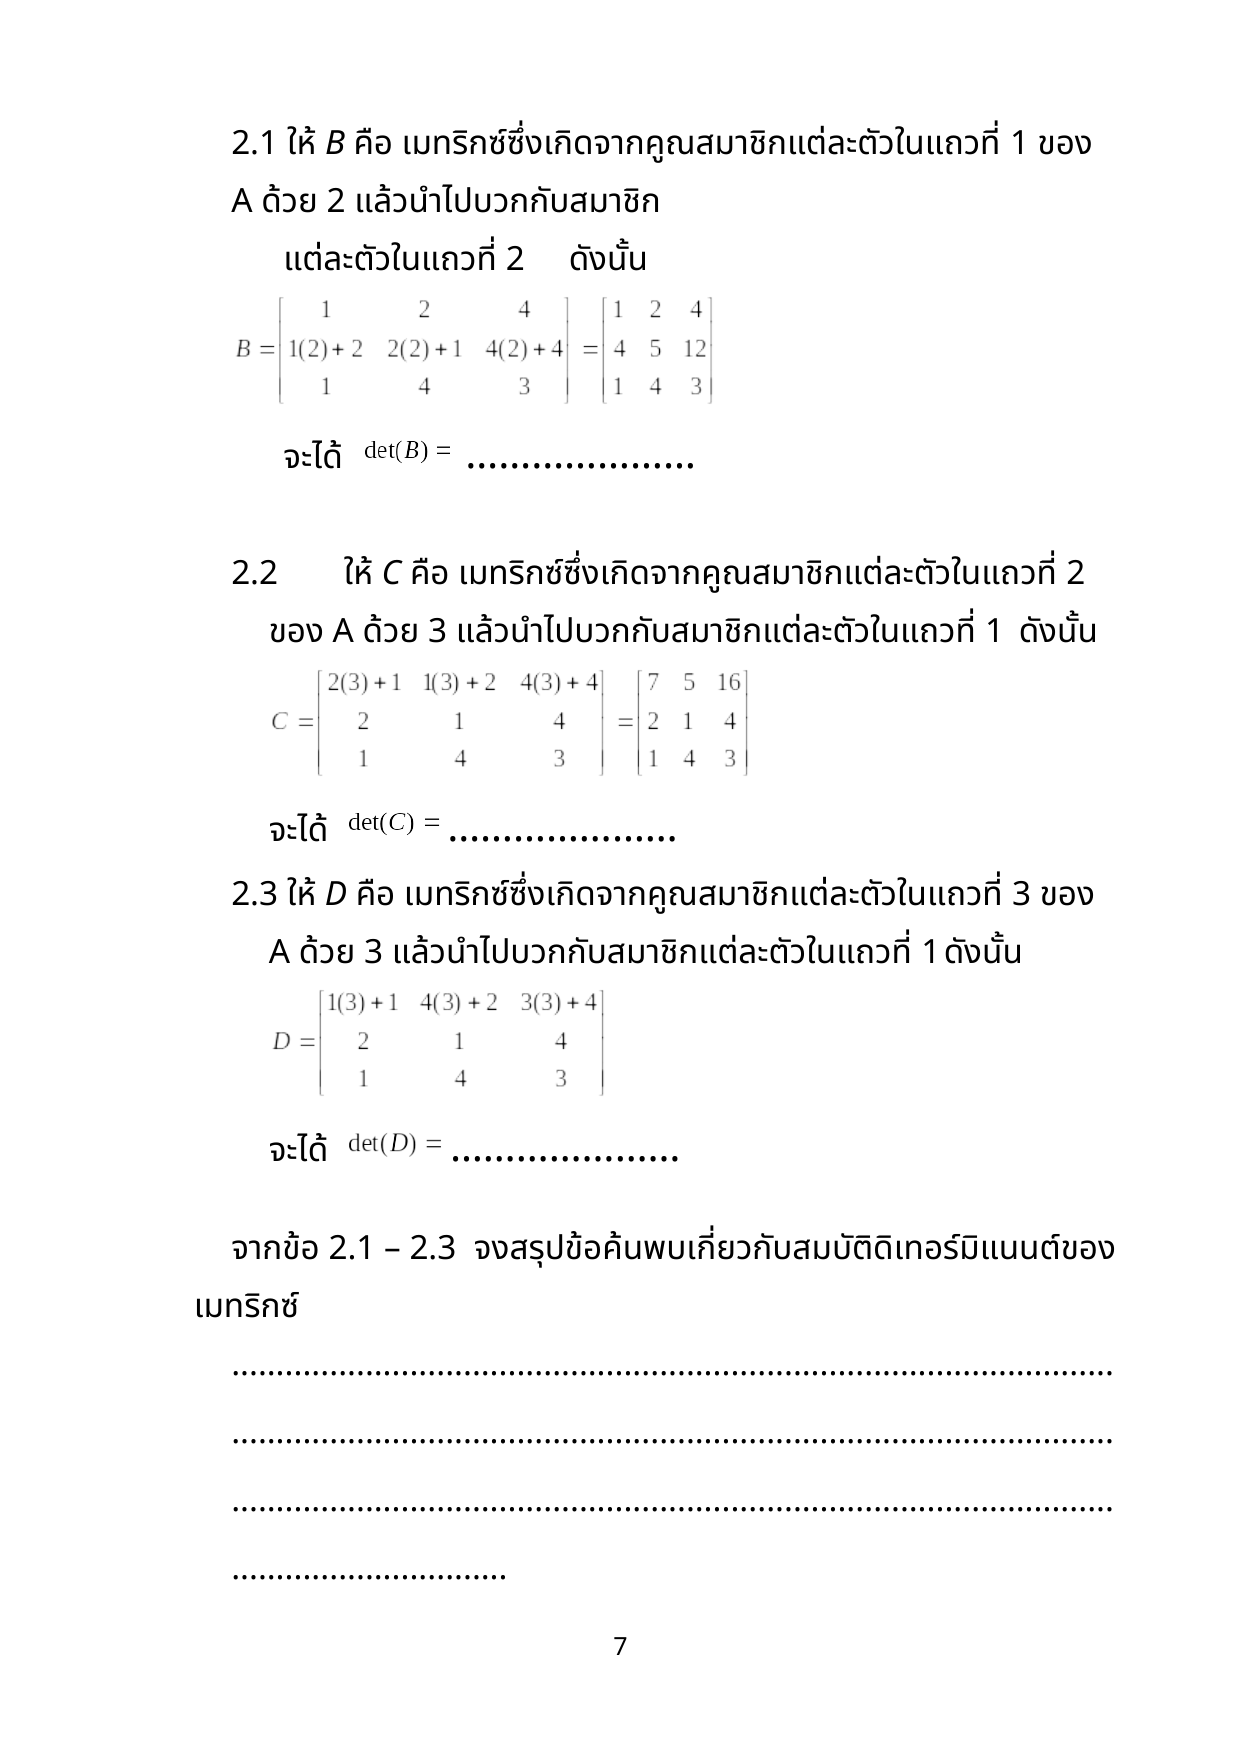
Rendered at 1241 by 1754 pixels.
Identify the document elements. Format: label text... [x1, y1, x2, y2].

list แต่ละตัวในแถวที่ 2 ดังนั้น [231, 235, 1122, 418]
text 2.3 ให้ D คือ เมทริกซ์ซึ่งเกิดจากคูณสมาชิกแต่ละตัวในแถวที่ 3 ของ A ด้วย 3 แล้วนำไปบวกกับสมาชิกแต่ละตัวในแถวที่ 1 ดังนั้น [231, 869, 1122, 1110]
list ให้ C คือ เมทริกซ์ซึ่งเกิดจากคูณสมาชิกแต่ละตัวในแถวที่ 2 ของ A ด้วย 3 แล้วนำไปบวกกับสมาชิกแต่ละตัวในแถวที่ 1 ดังนั้น [231, 549, 1122, 790]
list จะได้ ………………… [231, 797, 1122, 860]
list ........................................................................................................................................................................................................................................................................................................................................ [231, 1340, 1122, 1589]
list จะได้ ………………… [231, 424, 1122, 487]
list จะได้ ………………… [231, 1117, 1122, 1180]
list จากข้อ 2.1 – 2.3 จงสรุปข้อค้นพบเกี่ยวกับสมบัติดิเทอร์มิแนนต์ของเมทริกซ์ [193, 1224, 1122, 1332]
list 2.1 ให้ B คือ เมทริกซ์ซึ่งเกิดจากคูณสมาชิกแต่ละตัวในแถวที่ 1 ของ A ด้วย 2 แล้วนำไปบวกกับสมาชิก [231, 118, 1122, 227]
